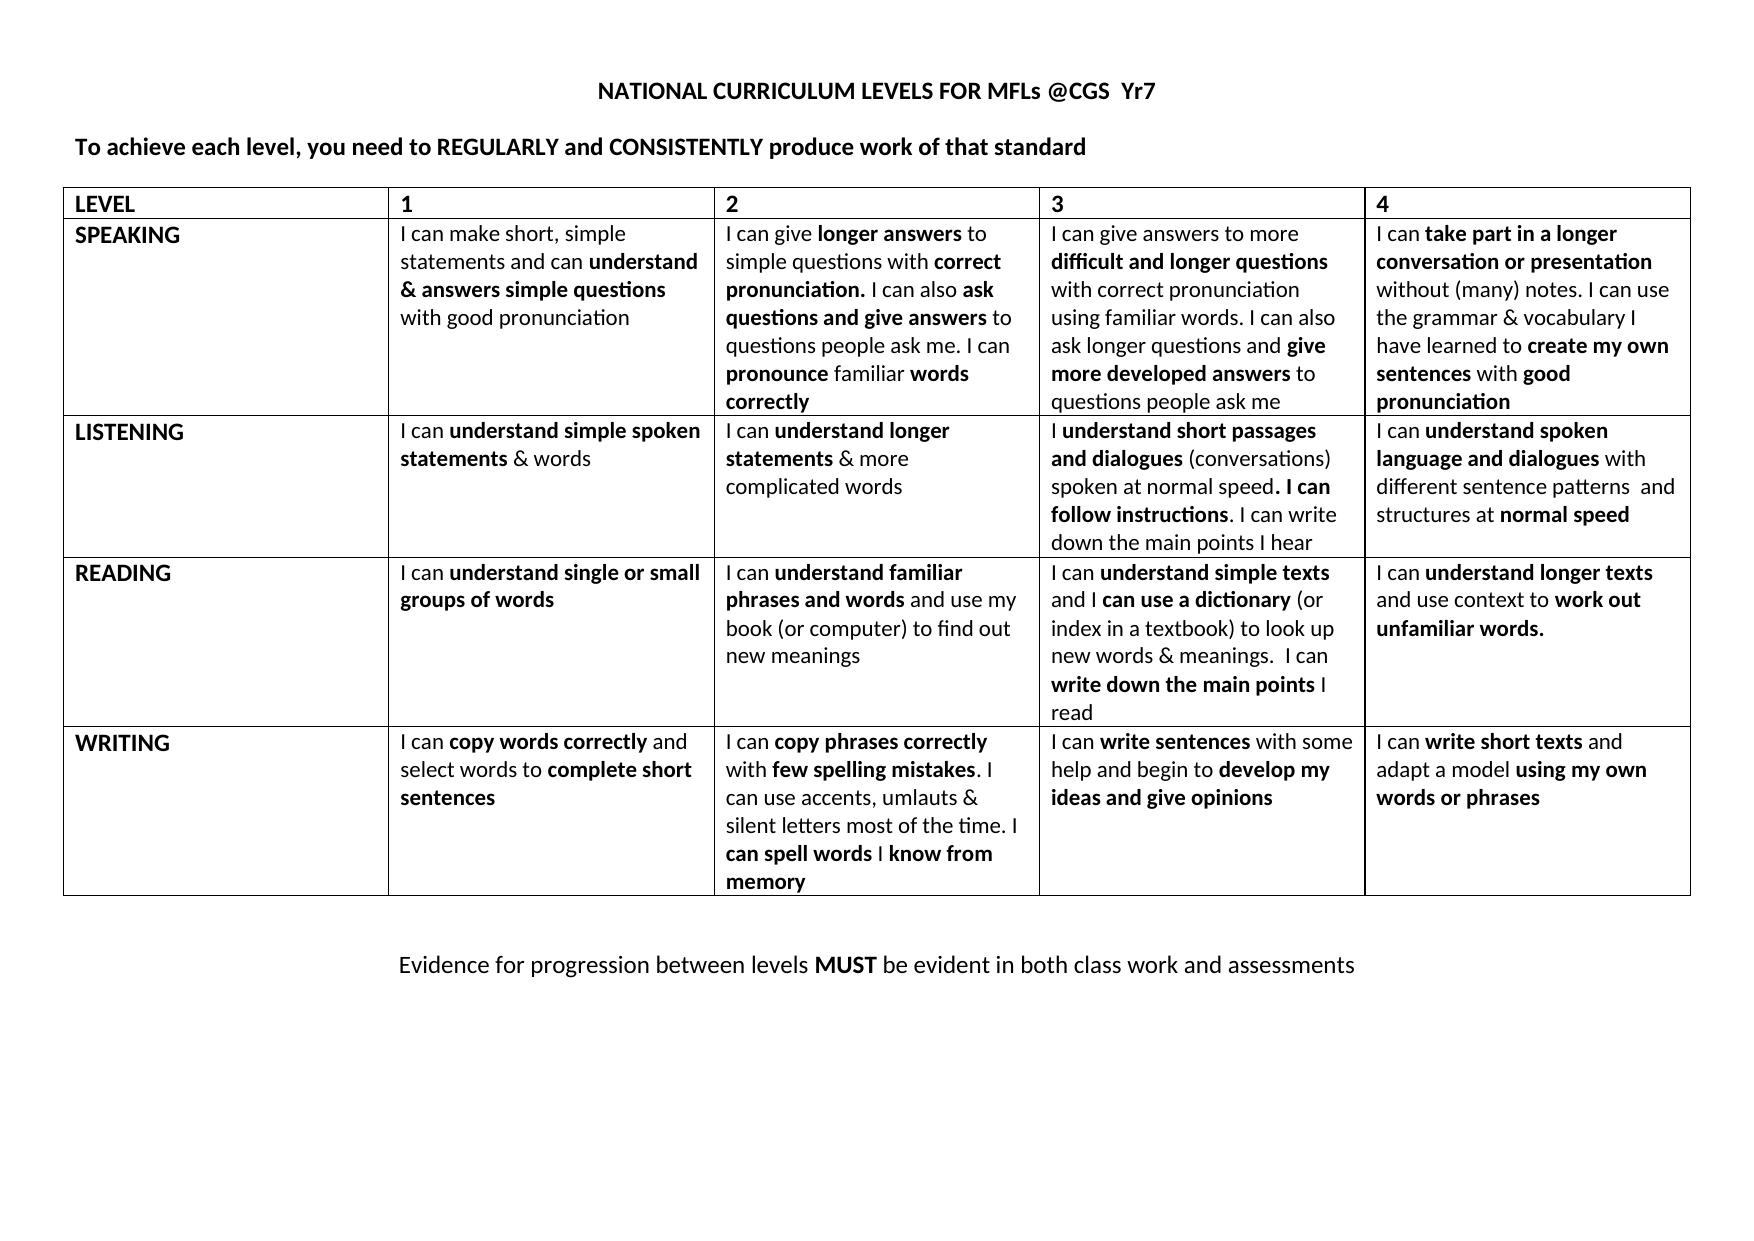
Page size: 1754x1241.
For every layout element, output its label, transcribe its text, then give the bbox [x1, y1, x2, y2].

table_cell I can understand longer texts and use context to work out unfamiliar words. [1366, 558, 1690, 726]
table_cell I can understand single or small groups of words [389, 558, 714, 726]
table_cell I can copy words correctly and select words to complete short sentences [389, 727, 714, 895]
table_header 4 [1366, 188, 1690, 218]
table_header 2 [715, 188, 1039, 218]
table_header 3 [1040, 188, 1364, 218]
table_cell I can write short texts and adapt a model using my own words or phrases [1366, 727, 1690, 895]
text Evidence for progression between levels MUST be evident in both class work and assessments [75, 949, 1679, 979]
table_cell I understand short passages and dialogues (conversations) spoken at normal speed. I can follow instructions. I can write down the main points I hear [1040, 416, 1364, 557]
table_cell I can understand familiar phrases and words and use my book (or computer) to find out new meanings [715, 558, 1039, 726]
table_cell I can understand simple spoken statements & words [389, 416, 714, 557]
table_cell I can copy phrases correctly with few spelling mistakes. I can use accents, umlauts & silent letters most of the time. I can spell words I know from memory [715, 727, 1039, 895]
table_cell WRITING [64, 727, 388, 895]
table_cell I can understand simple texts and I can use a dictionary (or index in a textbook) to look up new words & meanings. I can write down the main points I read [1040, 558, 1364, 726]
table_cell I can understand spoken language and dialogues with different sentence patterns and structures at normal speed [1366, 416, 1690, 557]
table_cell I can make short, simple statements and can understand & answers simple questions with good pronunciation [389, 219, 714, 415]
table_cell I can give longer answers to simple questions with correct pronunciation. I can also ask questions and give answers to questions people ask me. I can pronounce familiar words correctly [715, 219, 1039, 415]
table_cell I can give answers to more difficult and longer questions with correct pronunciation using familiar words. I can also ask longer questions and give more developed answers to questions people ask me [1040, 219, 1364, 415]
table_cell SPEAKING [64, 219, 388, 415]
table_cell READING [64, 558, 388, 726]
table_header LEVEL [64, 188, 388, 218]
table_cell I can write sentences with some help and begin to develop my ideas and give opinions [1040, 727, 1364, 895]
table_cell LISTENING [64, 416, 388, 557]
text NATIONAL CURRICULUM LEVELS FOR MFLs @CGS Yr7 [75, 75, 1679, 106]
table_cell I can understand longer statements & more complicated words [715, 416, 1039, 557]
text To achieve each level, you need to REGULARLY and CONSISTENTLY produce work of that standard [75, 131, 1679, 161]
table_header 1 [389, 188, 714, 218]
table_cell I can take part in a longer conversation or presentation without (many) notes. I can use the grammar & vocabulary I have learned to create my own sentences with good pronunciation [1366, 219, 1690, 415]
